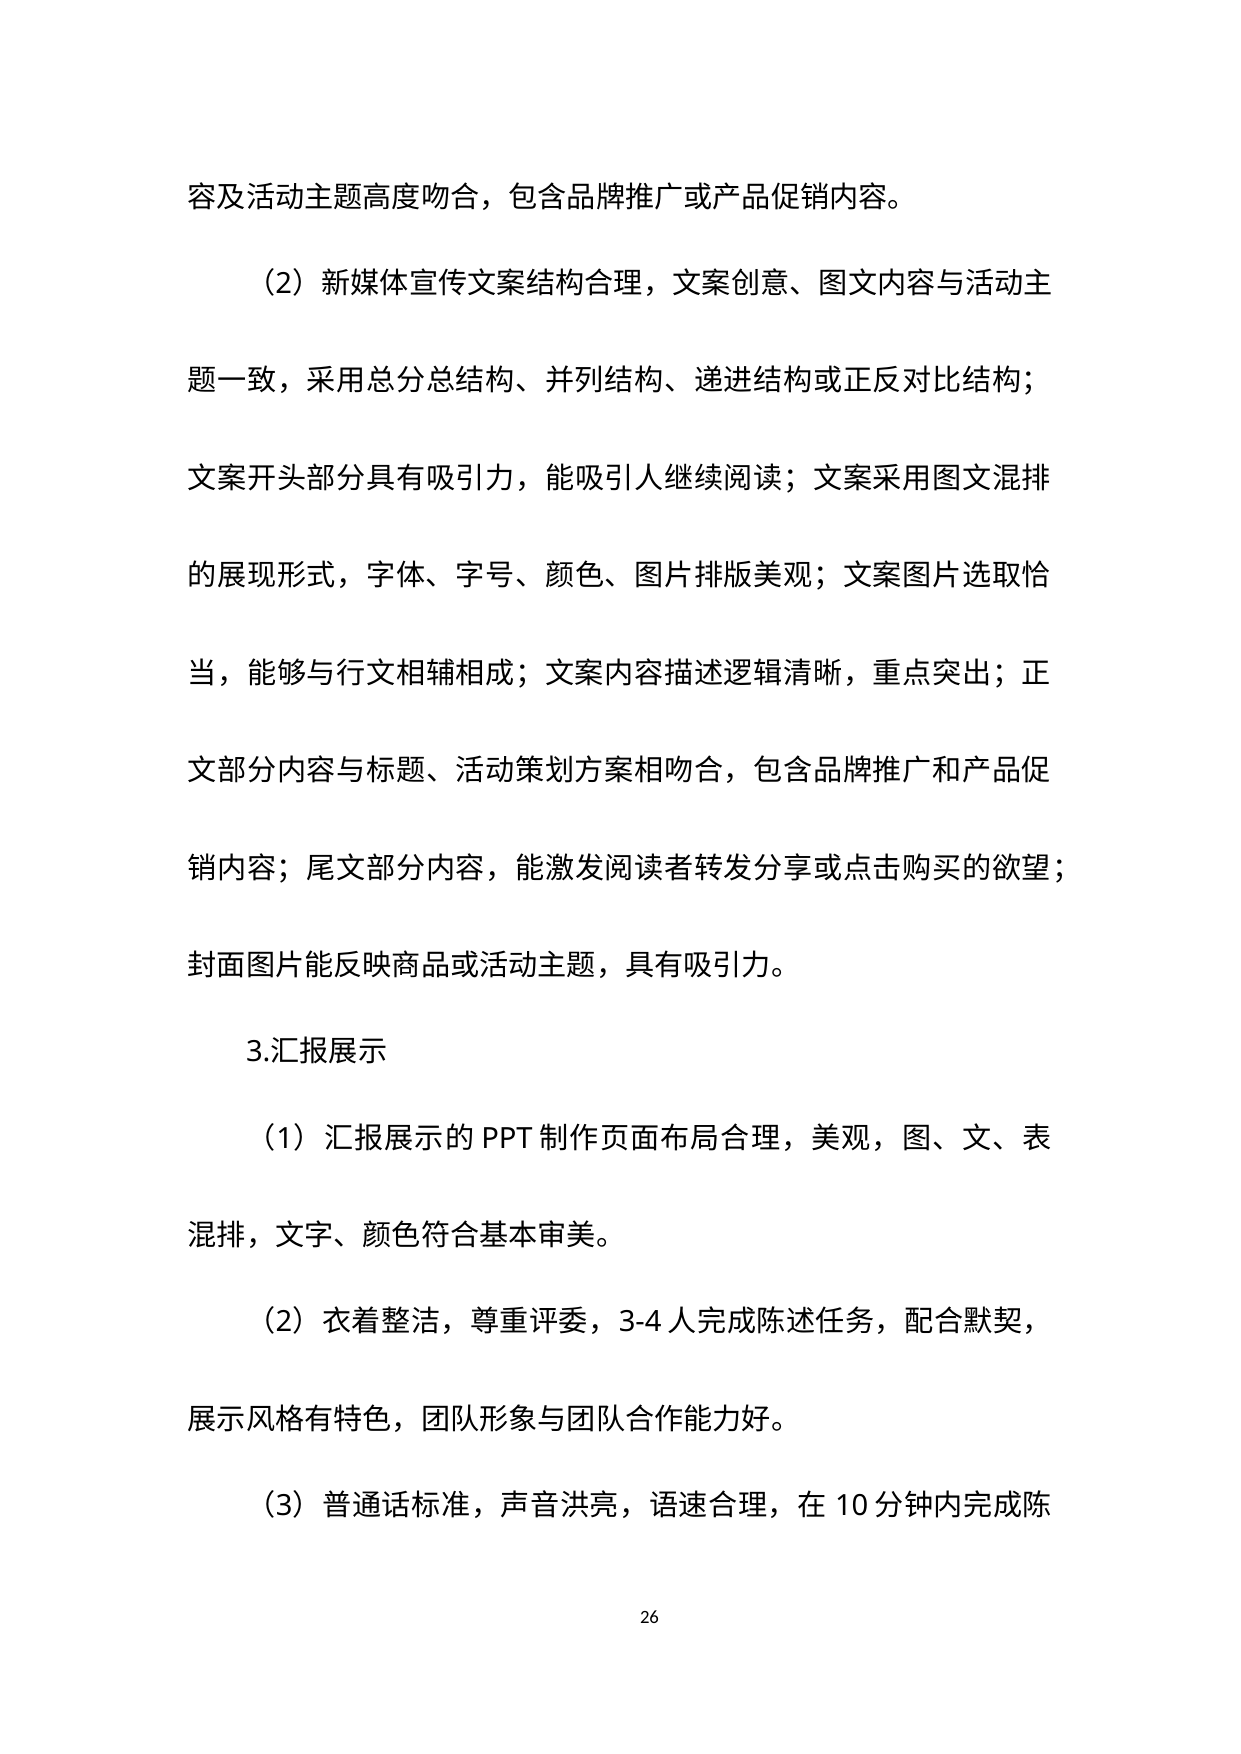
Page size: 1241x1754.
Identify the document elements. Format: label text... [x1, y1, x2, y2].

text （1）汇报展示的PPT制作页面布局合理，美观，图、文、表混排，文字、颜色符合基本审美。 [187, 1103, 1053, 1265]
text （2）衣着整洁，尊重评委，3-4人完成陈述任务，配合默契，展示风格有特色，团队形象与团队合作能力好。 [187, 1287, 1053, 1449]
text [187, 162, 1053, 227]
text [187, 1470, 1053, 1535]
text 3.汇报展示 [187, 1017, 1053, 1082]
text （2）新媒体宣传文案结构合理，文案创意、图文内容与活动主题一致，采用总分总结构、并列结构、递进结构或正反对比结构；文案开头部分具有吸引力，能吸引人继续阅读；文案采用图文混排的展现形式，字体、字号、颜色、图片排版美观；文案图片选取恰当，能够与行文相辅相成；文案内容描述逻辑清晰，重点突出；正文部分内容与标题、活动策划方案相吻合，包含品牌推广和产品促销内容；尾文部分内容，能激发阅读者转发分享或点击购买的欲望；封面图片能反映商品或活动主题，具有吸引力。 [187, 248, 1053, 996]
